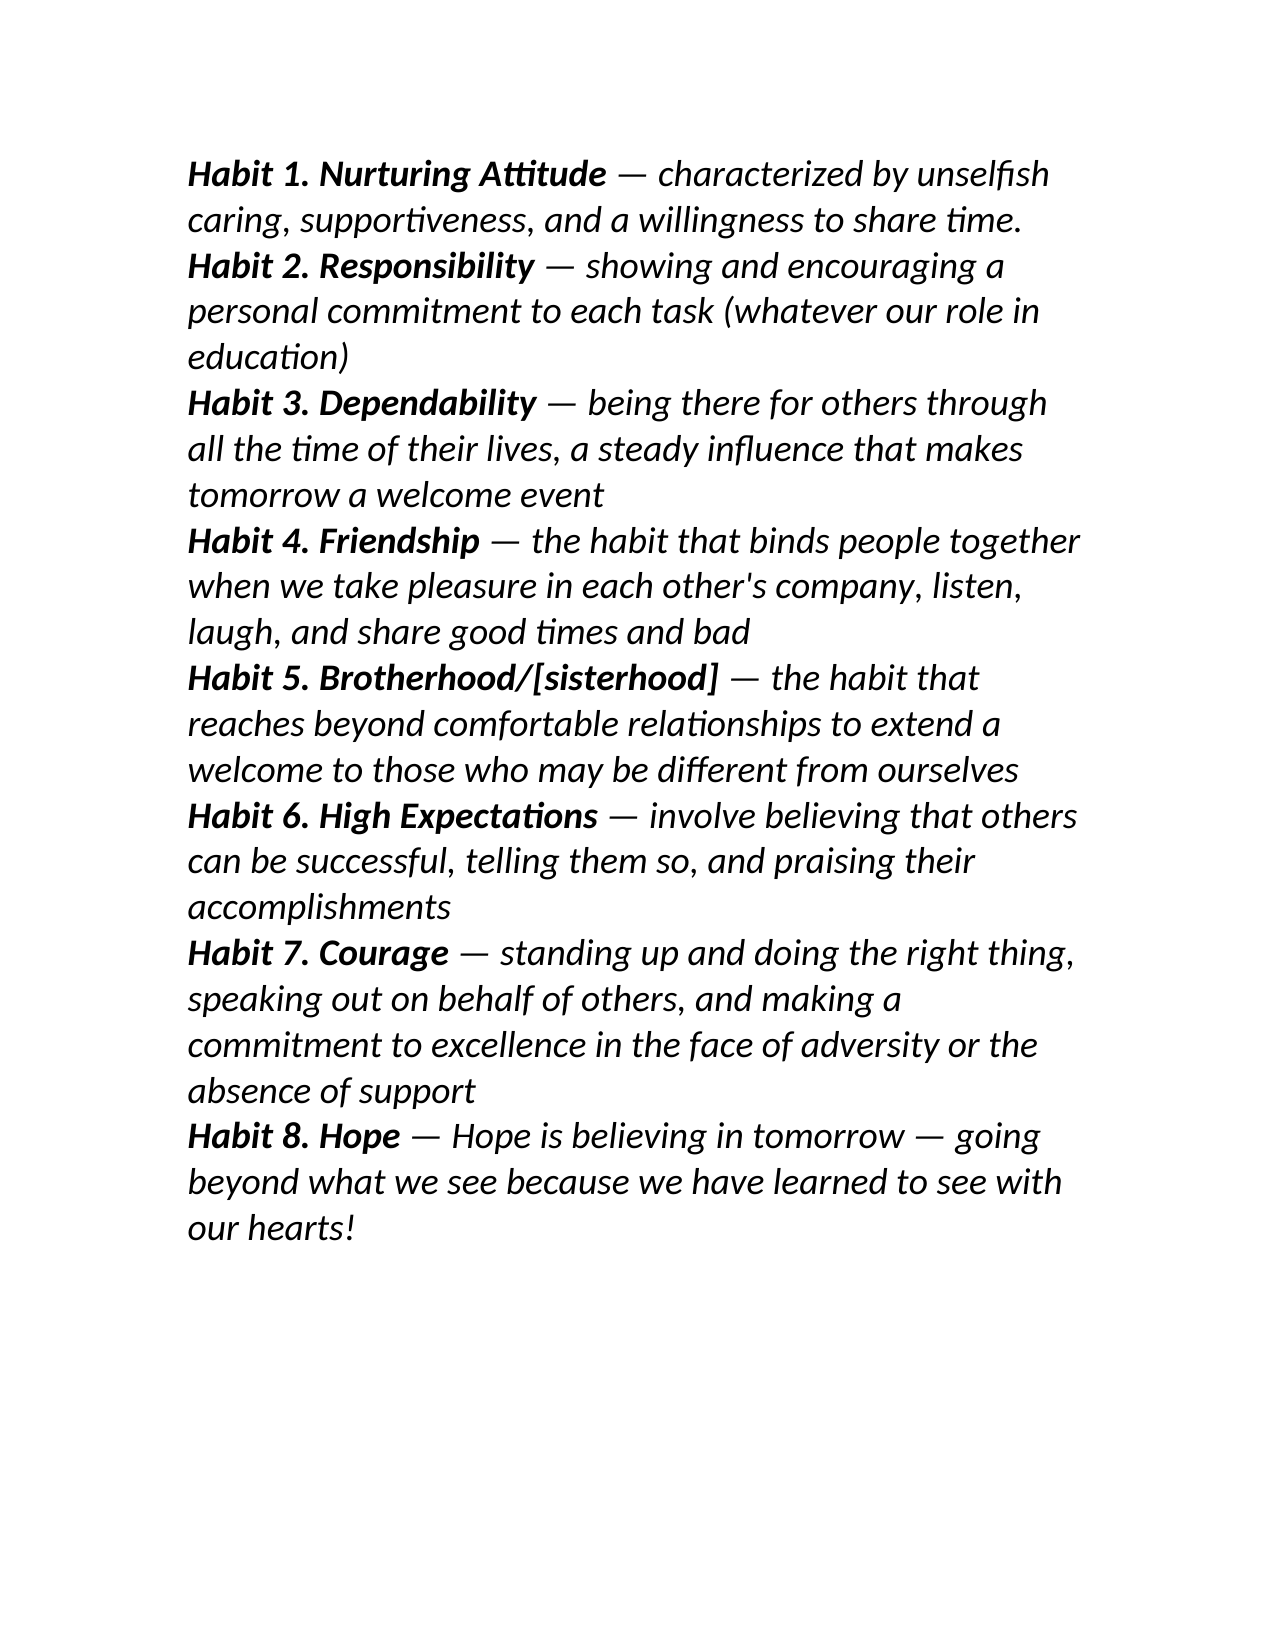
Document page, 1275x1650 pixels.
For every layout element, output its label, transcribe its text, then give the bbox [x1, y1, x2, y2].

text Habit 8. Hope — Hope is believing in tomorrow — going beyond what we see because we have learned to see with our hearts! [187, 1112, 1087, 1250]
text Habit 4. Friendship — the habit that binds people together when we take pleasure in each other's company, listen, laugh, and share good times and bad [187, 517, 1087, 654]
text Habit 3. Dependability — being there for others through all the time of their lives, a steady influence that makes tomorrow a welcome event [187, 379, 1087, 517]
text Habit 6. High Expectations — involve believing that others can be successful, telling them so, and praising their accomplishments [187, 792, 1087, 929]
text Habit 2. Responsibility — showing and encouraging a personal commitment to each task (whatever our role in education) [187, 242, 1087, 379]
text Habit 7. Courage — standing up and doing the right thing, speaking out on behalf of others, and making a commitment to excellence in the face of adversity or the absence of support [187, 929, 1087, 1112]
text Habit 5. Brotherhood/[sisterhood] — the habit that reaches beyond comfortable relationships to extend a welcome to those who may be different from ourselves [187, 654, 1087, 792]
text Habit 1. Nurturing Attitude — characterized by unselfish caring, supportiveness, and a willingness to share time. [187, 150, 1087, 242]
